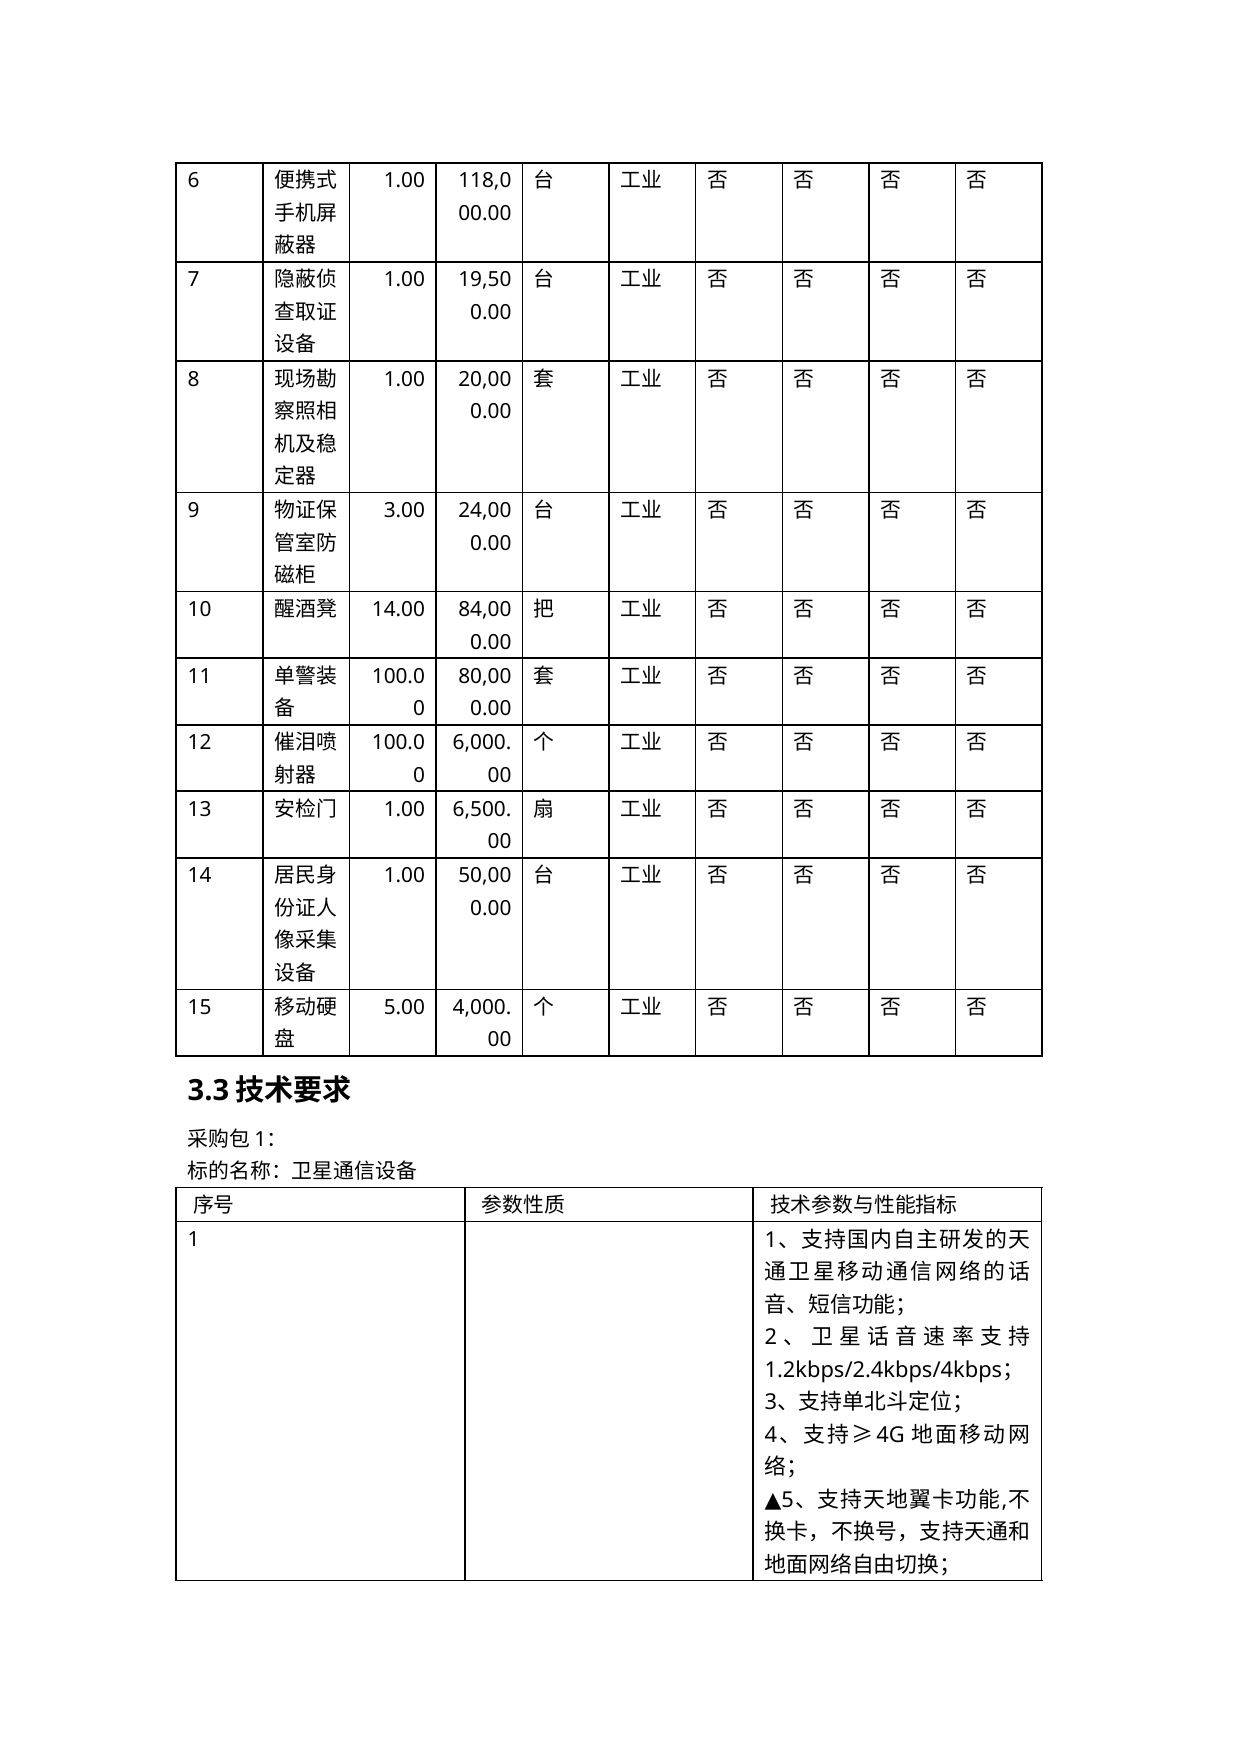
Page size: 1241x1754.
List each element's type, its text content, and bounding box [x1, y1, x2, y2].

table_cell 工业 [610, 792, 695, 857]
table_cell 否 [696, 792, 782, 857]
table_cell 隐蔽侦查取证设备 [264, 263, 349, 360]
table_cell 4,000.00 [437, 990, 522, 1055]
table_cell 否 [783, 659, 868, 724]
table_cell 100.00 [350, 659, 435, 724]
table_cell 否 [870, 726, 955, 790]
table_cell 1 [177, 1222, 464, 1580]
table_cell 否 [696, 592, 782, 657]
table_cell 否 [870, 493, 955, 591]
table_cell 否 [956, 859, 1041, 988]
table_cell 台 [523, 164, 608, 261]
table_cell 否 [783, 990, 868, 1055]
table_cell 6,500.00 [437, 792, 522, 857]
table_cell 7 [177, 263, 262, 360]
text 采购包1： [187, 1122, 1053, 1154]
table_cell 否 [956, 659, 1041, 724]
table_cell 1.00 [350, 362, 435, 492]
table_cell 13 [177, 792, 262, 857]
table_cell 否 [696, 493, 782, 591]
table_cell 5.00 [350, 990, 435, 1055]
table_cell 否 [870, 362, 955, 492]
text 3.3技术要求 [187, 1057, 1053, 1122]
table_cell 否 [956, 592, 1041, 657]
table_cell 12 [177, 726, 262, 790]
table_cell 否 [696, 362, 782, 492]
table_cell 100.00 [350, 726, 435, 790]
table_cell 扇 [523, 792, 608, 857]
table_cell 84,000.00 [437, 592, 522, 657]
table_cell 工业 [610, 659, 695, 724]
table_cell 否 [783, 493, 868, 591]
table_cell 否 [696, 263, 782, 360]
table_cell 否 [870, 659, 955, 724]
table_cell 工业 [610, 726, 695, 790]
table_cell 否 [956, 990, 1041, 1055]
table_cell 个 [523, 726, 608, 790]
table_cell 否 [783, 263, 868, 360]
table_cell [466, 1222, 752, 1580]
table_cell 24,000.00 [437, 493, 522, 591]
table_cell 否 [783, 859, 868, 988]
table_cell 否 [956, 493, 1041, 591]
table_cell 否 [870, 164, 955, 261]
table_cell 否 [956, 362, 1041, 492]
table_header 序号 [177, 1188, 464, 1221]
table_header 参数性质 [466, 1188, 752, 1221]
table_cell 8 [177, 362, 262, 492]
table_cell 1.00 [350, 263, 435, 360]
table_cell 催泪喷射器 [264, 726, 349, 790]
table_cell 否 [696, 164, 782, 261]
table_cell 否 [870, 792, 955, 857]
table_cell 工业 [610, 592, 695, 657]
table_cell 14.00 [350, 592, 435, 657]
table_cell 否 [956, 726, 1041, 790]
table_cell 1.00 [350, 859, 435, 988]
table_cell 否 [696, 659, 782, 724]
table_cell 1.00 [350, 792, 435, 857]
table_cell 3.00 [350, 493, 435, 591]
table_cell 把 [523, 592, 608, 657]
table_cell 否 [870, 592, 955, 657]
table_cell 50,000.00 [437, 859, 522, 988]
table_cell 单警装备 [264, 659, 349, 724]
table_cell 便携式手机屏蔽器 [264, 164, 349, 261]
table_cell 工业 [610, 263, 695, 360]
table_cell 否 [696, 726, 782, 790]
table_cell 套 [523, 659, 608, 724]
table_cell 否 [783, 362, 868, 492]
table_cell 否 [956, 164, 1041, 261]
table_cell 20,000.00 [437, 362, 522, 492]
table_cell 11 [177, 659, 262, 724]
table_cell 80,000.00 [437, 659, 522, 724]
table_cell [754, 1222, 1041, 1580]
table_cell 6 [177, 164, 262, 261]
table_cell 安检门 [264, 792, 349, 857]
table_cell 工业 [610, 493, 695, 591]
table_cell 15 [177, 990, 262, 1055]
table_cell 否 [870, 859, 955, 988]
text 标的名称：卫星通信设备 [187, 1154, 1053, 1187]
table_cell 否 [783, 164, 868, 261]
table_cell 居民身份证人像采集设备 [264, 859, 349, 988]
table_cell 否 [870, 990, 955, 1055]
table_cell 工业 [610, 164, 695, 261]
table_cell 物证保管室防磁柜 [264, 493, 349, 591]
table_cell 移动硬盘 [264, 990, 349, 1055]
table_cell 否 [696, 990, 782, 1055]
table_cell 1.00 [350, 164, 435, 261]
table_cell 否 [783, 792, 868, 857]
table_header 技术参数与性能指标 [754, 1188, 1041, 1221]
table_cell 工业 [610, 990, 695, 1055]
table_cell 否 [956, 792, 1041, 857]
table_cell 台 [523, 493, 608, 591]
table_cell 6,000.00 [437, 726, 522, 790]
table_cell 9 [177, 493, 262, 591]
table_cell 否 [870, 263, 955, 360]
table_cell 个 [523, 990, 608, 1055]
table_cell 现场勘察照相机及稳定器 [264, 362, 349, 492]
table_cell 醒酒凳 [264, 592, 349, 657]
table_cell 台 [523, 859, 608, 988]
table_cell 14 [177, 859, 262, 988]
table_cell 否 [783, 726, 868, 790]
table_cell 套 [523, 362, 608, 492]
table_cell 否 [956, 263, 1041, 360]
table_cell 台 [523, 263, 608, 360]
table_cell 118,000.00 [437, 164, 522, 261]
table_cell 19,500.00 [437, 263, 522, 360]
table_cell 工业 [610, 859, 695, 988]
table_cell 否 [696, 859, 782, 988]
table_cell 否 [783, 592, 868, 657]
table_cell 工业 [610, 362, 695, 492]
table_cell 10 [177, 592, 262, 657]
